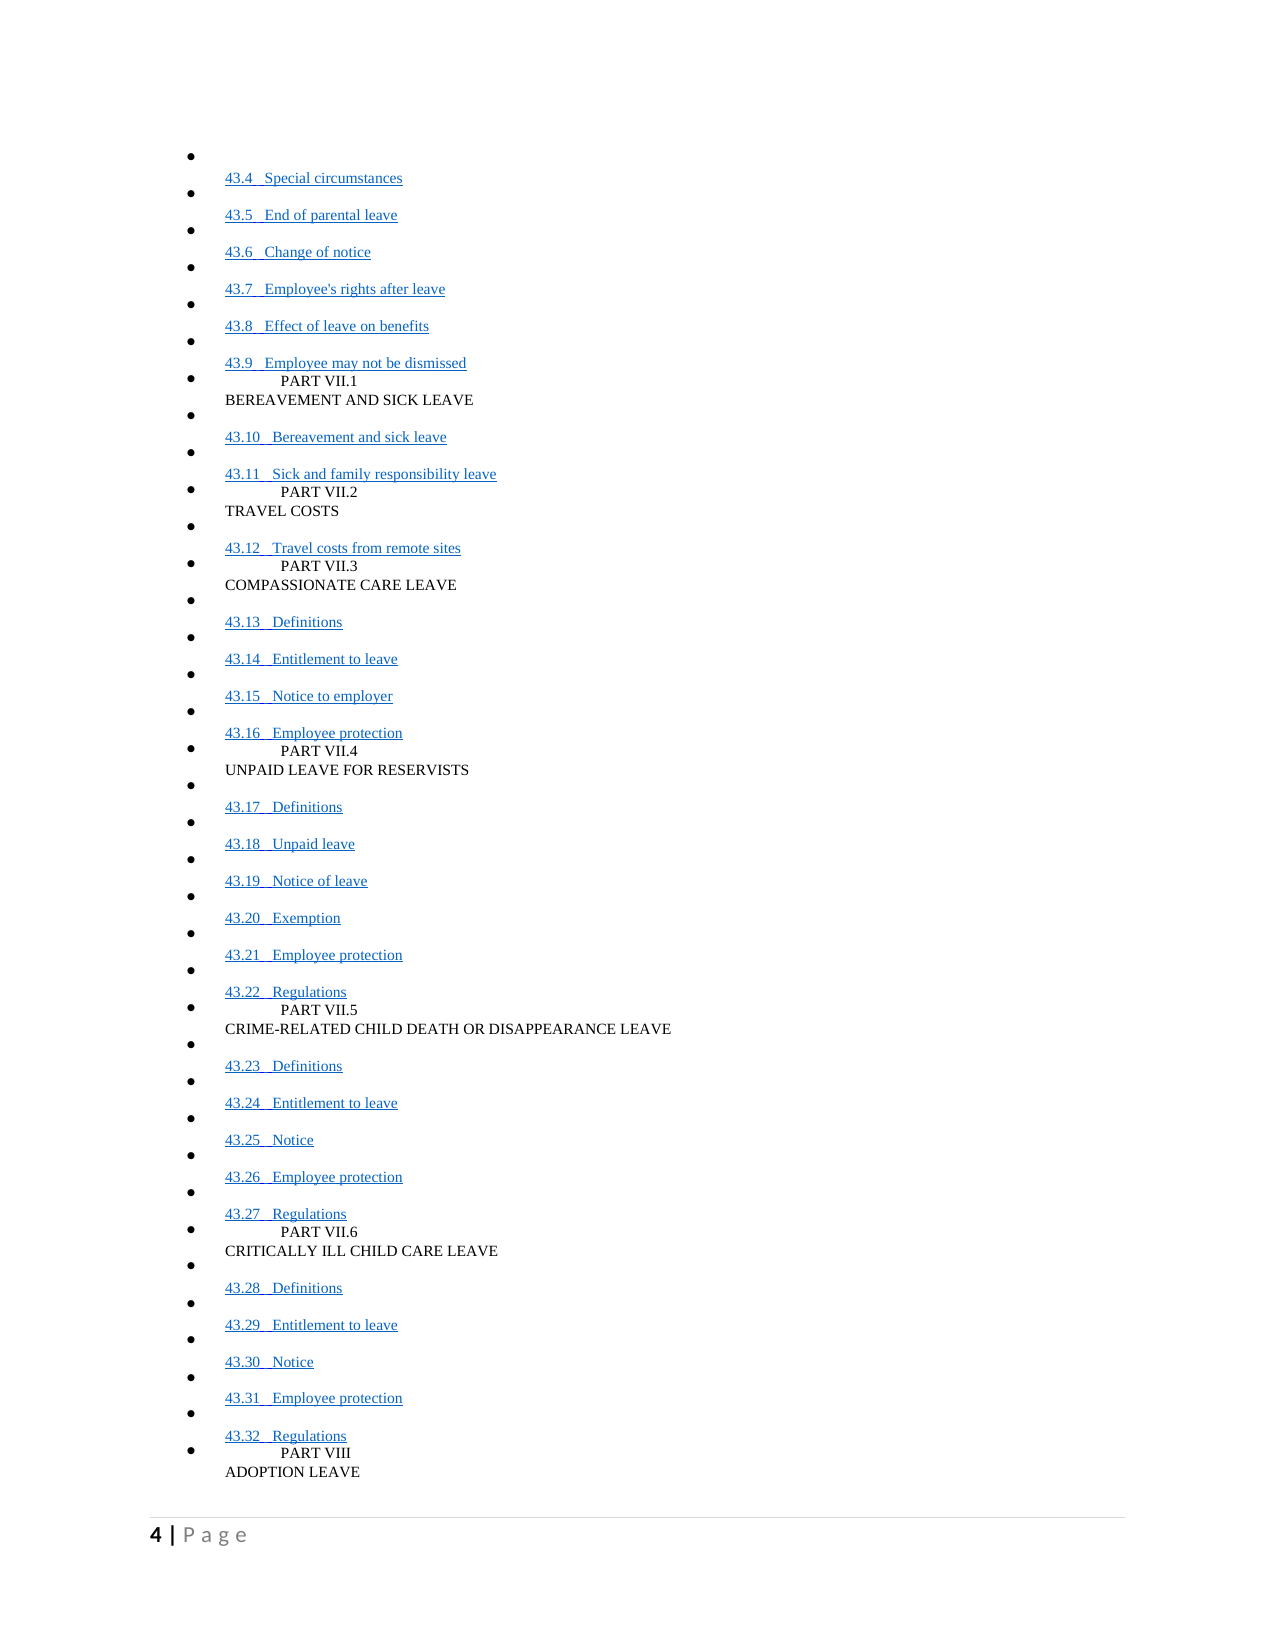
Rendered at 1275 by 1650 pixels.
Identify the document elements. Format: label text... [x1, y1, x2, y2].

list 43.11 Sick and family responsibility leave [187, 446, 1125, 483]
list 43.4 Special circumstances [187, 150, 1125, 187]
list 43.7 Employee's rights after leave [187, 261, 1125, 298]
list 43.23 Definitions [187, 1037, 1125, 1074]
list 43.20 Exemption [187, 889, 1125, 927]
list 43.6 Change of notice [187, 224, 1125, 261]
list 43.22 Regulations [187, 963, 1125, 1001]
list 43.17 Definitions [187, 779, 1125, 816]
list 43.32 Regulations [187, 1407, 1125, 1444]
list PART VII.1 BEREAVEMENT AND SICK LEAVE [187, 372, 1125, 409]
list PART VII.2 TRAVEL COSTS [187, 483, 1125, 520]
list 43.10 Bereavement and sick leave [187, 409, 1125, 446]
list 43.29 Entitlement to leave [187, 1296, 1125, 1333]
list PART VII.4 UNPAID LEAVE FOR RESERVISTS [187, 742, 1125, 779]
list 43.16 Employee protection [187, 705, 1125, 742]
list 43.5 End of parental leave [187, 187, 1125, 224]
list 43.8 Effect of leave on benefits [187, 298, 1125, 335]
list PART VII.3 COMPASSIONATE CARE LEAVE [187, 557, 1125, 594]
list 43.21 Employee protection [187, 927, 1125, 963]
list PART VIII ADOPTION LEAVE [187, 1444, 1125, 1481]
list 43.12 Travel costs from remote sites [187, 520, 1125, 557]
list 43.28 Definitions [187, 1259, 1125, 1296]
list 43.18 Unpaid leave [187, 816, 1125, 853]
list 43.30 Notice [187, 1333, 1125, 1370]
list 43.24 Entitlement to leave [187, 1074, 1125, 1111]
list 43.25 Notice [187, 1111, 1125, 1148]
list 43.26 Employee protection [187, 1148, 1125, 1185]
list 43.15 Notice to employer [187, 668, 1125, 705]
list 43.27 Regulations [187, 1185, 1125, 1222]
list PART VII.5 CRIME-RELATED CHILD DEATH OR DISAPPEARANCE LEAVE [187, 1001, 1125, 1037]
list 43.19 Notice of leave [187, 853, 1125, 889]
list 43.9 Employee may not be dismissed [187, 335, 1125, 372]
list 43.14 Entitlement to leave [187, 631, 1125, 668]
list 43.31 Employee protection [187, 1370, 1125, 1407]
list 43.13 Definitions [187, 594, 1125, 631]
list PART VII.6 CRITICALLY ILL CHILD CARE LEAVE [187, 1222, 1125, 1259]
